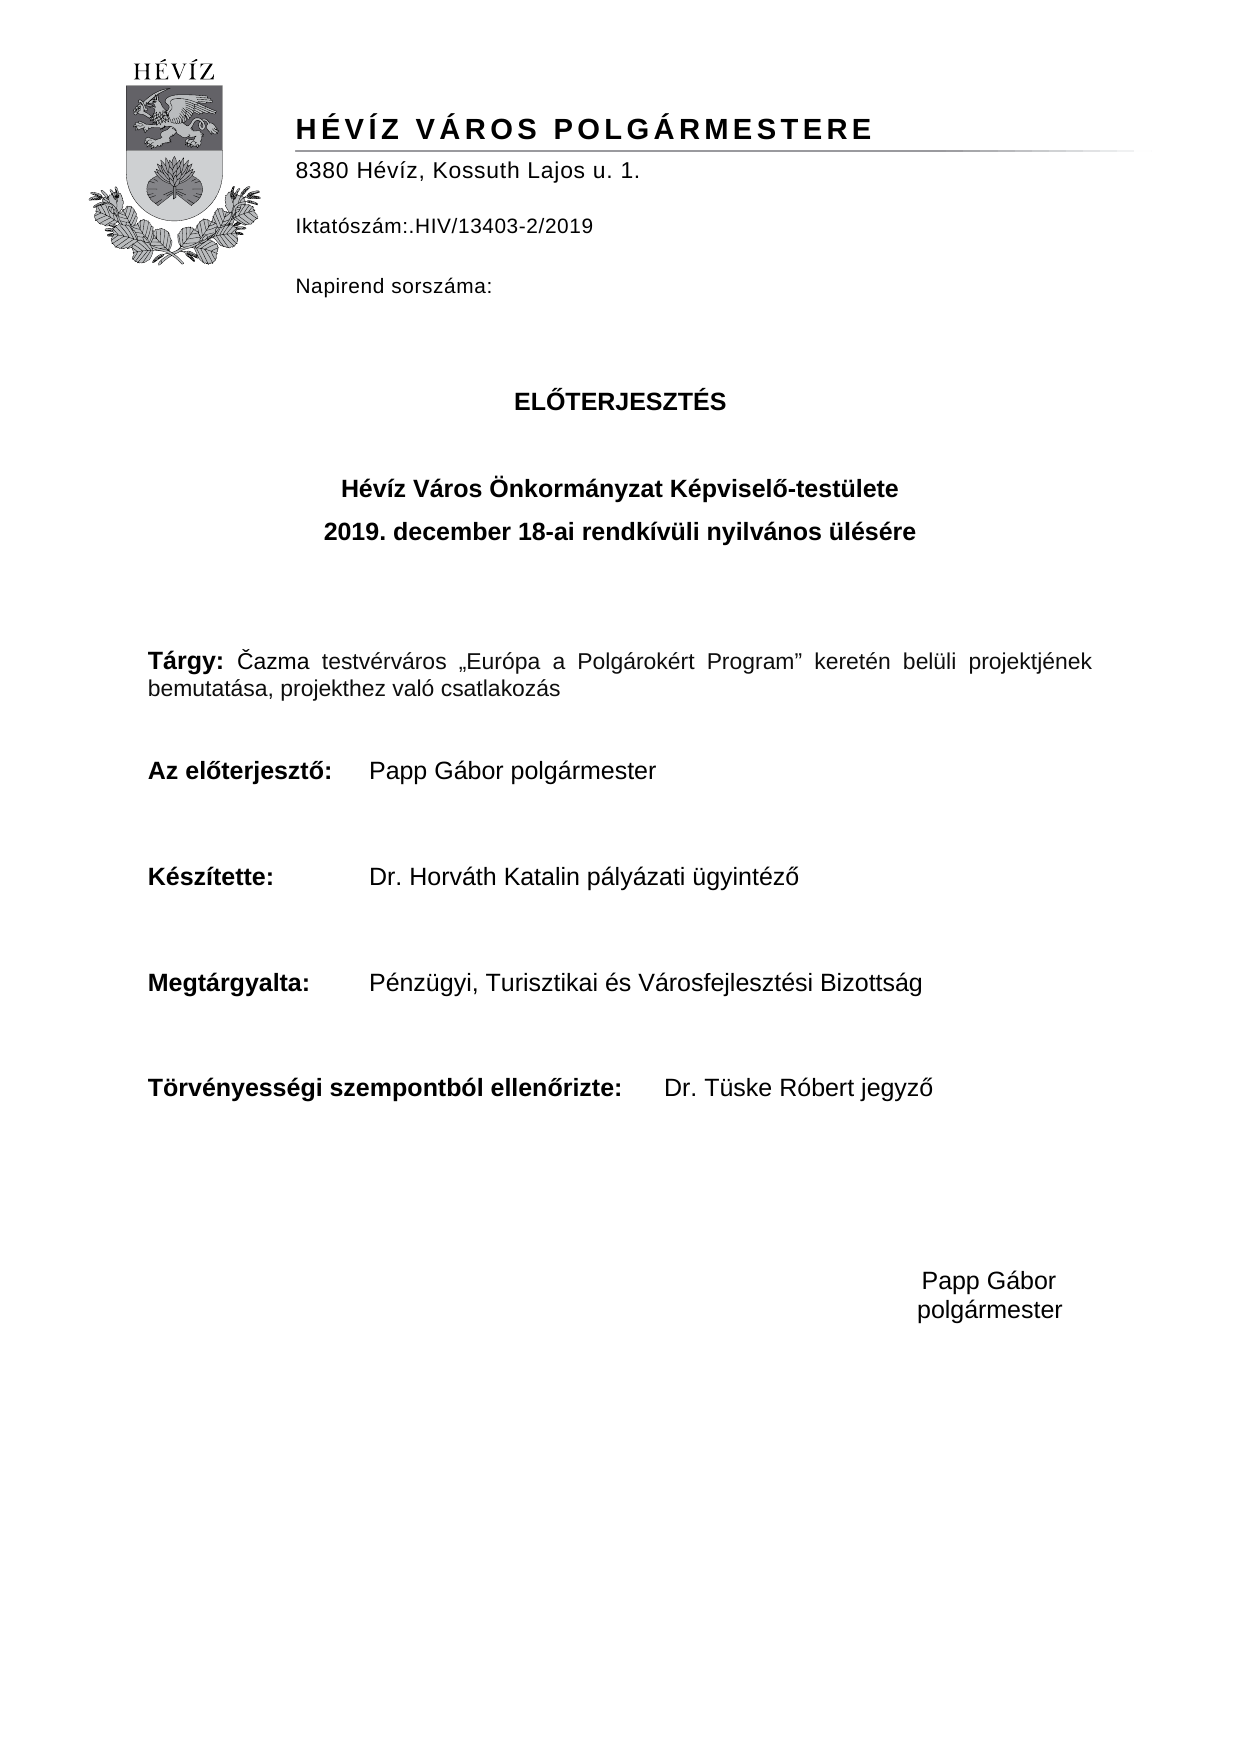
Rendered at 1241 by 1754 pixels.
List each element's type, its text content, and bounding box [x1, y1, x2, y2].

text Tárgy: Čazma testvérváros „Európa a Polgárokért Program” keretén belüli projektjének bemutatása, projekthez való csatlakozás [148, 646, 1093, 701]
text Papp Gábor [871, 1266, 1093, 1295]
text Készítette: Dr. Horváth Katalin pályázati ügyintéző [148, 862, 1093, 891]
text Megtárgyalta: Pénzügyi, Turisztikai és Városfejlesztési Bizottság [148, 968, 1093, 996]
text polgármester [502, 1295, 1093, 1324]
text ELŐTERJESZTÉS [148, 255, 295, 284]
text ELŐTERJESZTÉS [148, 387, 1093, 416]
text 2019. december 18-ai rendkívüli nyilvános ülésére [148, 517, 1093, 546]
text Hévíz Város Önkormányzat Képviselő-testülete [148, 474, 1093, 502]
text Törvényességi szempontból ellenőrizte: Dr. Tüske Róbert jegyző [148, 1073, 1093, 1102]
text Az előterjesztő: Papp Gábor polgármester [148, 756, 1093, 785]
